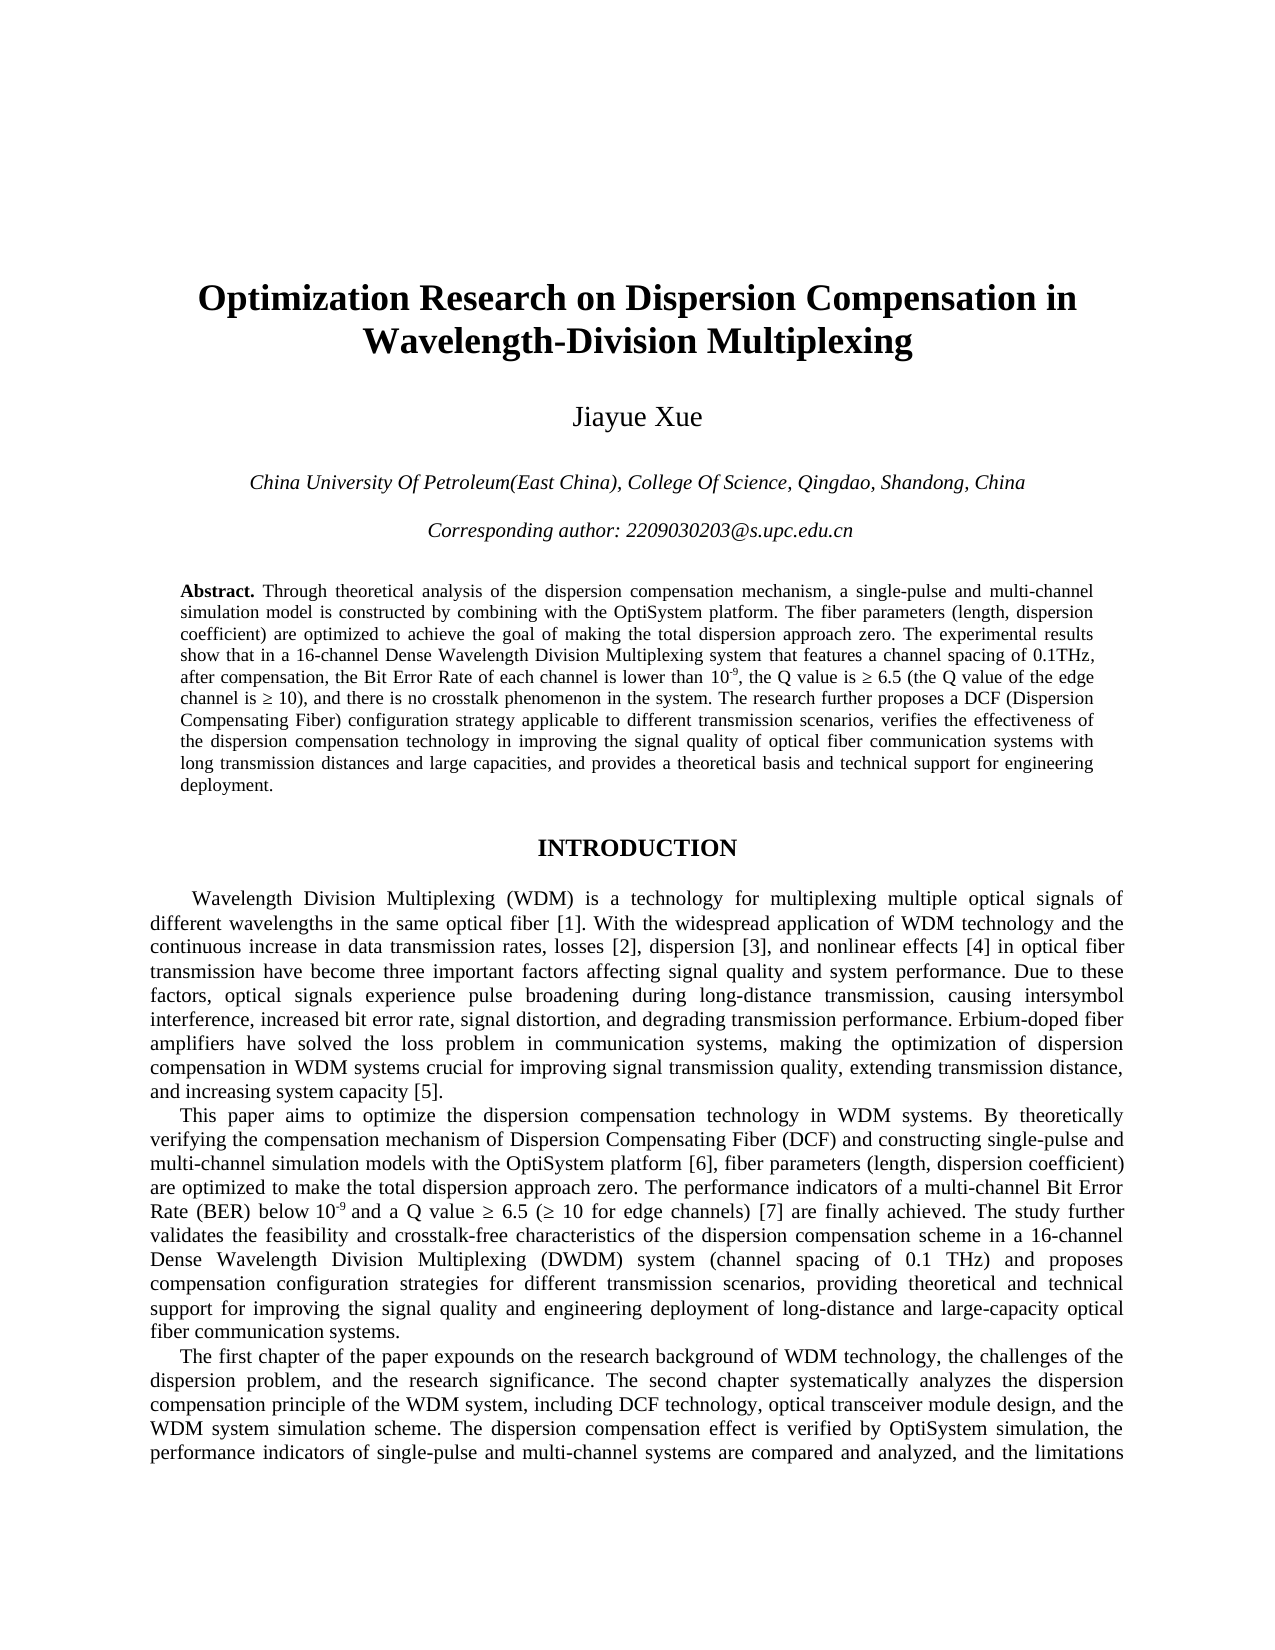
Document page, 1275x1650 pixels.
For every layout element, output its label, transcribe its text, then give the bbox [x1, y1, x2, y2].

title Optimization Research on Dispersion Compensation in Wavelength-Division Multiplexing [150, 275, 1125, 361]
text Wavelength Division Multiplexing (WDM) is a technology for multiplexing multiple optical signals of different wavelengths in the same optical fiber [1]. With the widespread application of WDM technology and the continuous increase in data transmission rates, losses [2], dispersion [3], and nonlinear effects [4] in optical fiber transmission have become three important factors affecting signal quality and system performance. Due to these factors, optical signals experience pulse broadening during long-distance transmission, causing intersymbol interference, increased bit error rate, signal distortion, and degrading transmission performance. Erbium-doped fiber amplifiers have solved the loss problem in communication systems, making the optimization of dispersion compensation in WDM systems crucial for improving signal transmission quality, extending transmission distance, and increasing system capacity [5]. [150, 886, 1125, 1103]
text Abstract. Through theoretical analysis of the dispersion compensation mechanism, a single-pulse and multi-channel simulation model is constructed by combining with the OptiSystem platform. The fiber parameters (length, dispersion coefficient) are optimized to achieve the goal of making the total dispersion approach zero. The experimental results show that in a 16-channel Dense Wavelength Division Multiplexing system that features a channel spacing of 0.1THz, after compensation, the Bit Error Rate of each channel is lower than 10-9, the Q value is ≥ 6.5 (the Q value of the edge channel is ≥ 10), and there is no crosstalk phenomenon in the system. The research further proposes a DCF (Dispersion Compensating Fiber) configuration strategy applicable to different transmission scenarios, verifies the effectiveness of the dispersion compensation technology in improving the signal quality of optical fiber communication systems with long transmission distances and large capacities, and provides a theoretical basis and technical support for engineering deployment. [180, 579, 1095, 795]
text Jiayue Xue [150, 399, 1125, 432]
text This paper aims to optimize the dispersion compensation technology in WDM systems. By theoretically verifying the compensation mechanism of Dispersion Compensating Fiber (DCF) and constructing single-pulse and multi-channel simulation models with the OptiSystem platform [6], fiber parameters (length, dispersion coefficient) are optimized to make the total dispersion approach zero. The performance indicators of a multi-channel Bit Error Rate (BER) below 10-9 and a Q value ≥ 6.5 (≥ 10 for edge channels) [7] are finally achieved. The study further validates the feasibility and crosstalk-free characteristics of the dispersion compensation scheme in a 16-channel Dense Wavelength Division Multiplexing (DWDM) system (channel spacing of 0.1 THz) and proposes compensation configuration strategies for different transmission scenarios, providing theoretical and technical support for improving the signal quality and engineering deployment of long-distance and large-capacity optical fiber communication systems. [150, 1103, 1125, 1343]
text China University Of Petroleum(East China), College Of Science, Qingdao, Shandong, China [150, 470, 1125, 494]
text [150, 1343, 1125, 1464]
subtitle INTRODUCTION [150, 833, 1125, 861]
text Corresponding author: 2209030203@s.upc.edu.cn [150, 494, 1125, 542]
